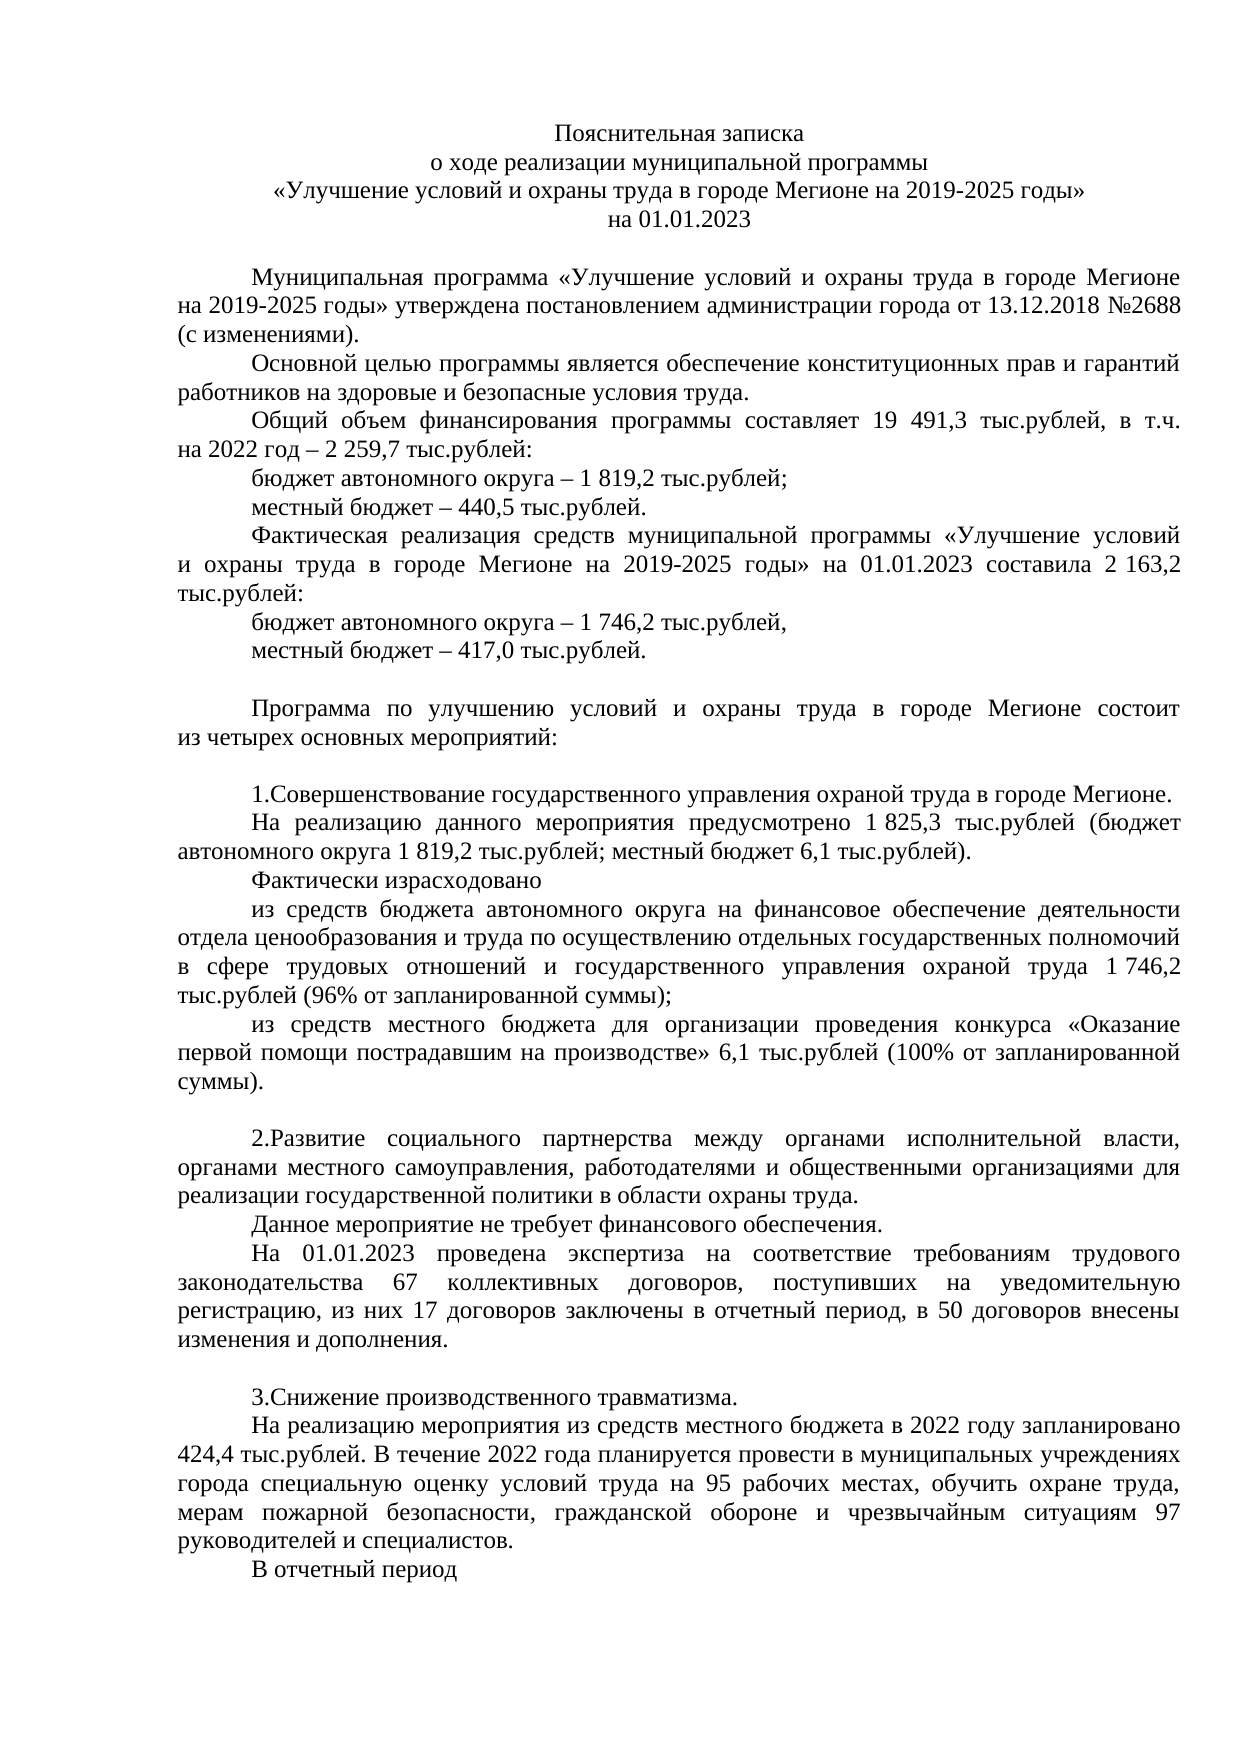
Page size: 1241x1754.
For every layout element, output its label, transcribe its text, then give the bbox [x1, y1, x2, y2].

text На реализацию мероприятия из средств местного бюджета в 2022 году запланировано 424,4 тыс.рублей. В течение 2022 года планируется провести в муниципальных учреждениях города специальную оценку условий труда на 95 рабочих местах, обучить охране труда, мерам пожарной безопасности, гражданской обороне и чрезвычайным ситуациям 97 руководителей и специалистов. [177, 1410, 1181, 1554]
text Фактически израсходовано [177, 865, 1181, 894]
text Данное мероприятие не требует финансового обеспечения. [177, 1209, 1181, 1238]
text На реализацию данного мероприятия предусмотрено 1 825,3 тыс.рублей (бюджет автономного округа 1 819,2 тыс.рублей; местный бюджет 6,1 тыс.рублей). [177, 807, 1181, 865]
text Пояснительная записка [177, 118, 1181, 147]
text «Улучшение условий и охраны труда в городе Мегионе на 2019-2025 годы» [177, 176, 1181, 204]
text о ходе реализации муниципальной программы [177, 147, 1181, 176]
text В отчетный период [177, 1554, 1181, 1583]
text Основной целью программы является обеспечение конституционных прав и гарантий работников на здоровые и безопасные условия труда. [177, 348, 1181, 406]
text На 01.01.2023 проведена экспертиза на соответствие требованиям трудового законодательства 67 коллективных договоров, поступивших на уведомительную регистрацию, из них 17 договоров заключены в отчетный период, в 50 договоров внесены изменения и дополнения. [177, 1238, 1181, 1353]
text Муниципальная программа «Улучшение условий и охраны труда в городе Мегионе на 2019-2025 годы» утверждена постановлением администрации города от 13.12.2018 №2688 (с изменениями). [177, 262, 1181, 348]
text 2.Развитие социального партнерства между органами исполнительной власти, органами местного самоуправления, работодателями и общественными организациями для реализации государственной политики в области охраны труда. [177, 1123, 1181, 1209]
text бюджет автономного округа – 1 819,2 тыс.рублей; [177, 463, 1181, 492]
text Общий объем финансирования программы составляет 19 491,3 тыс.рублей, в т.ч. на 2022 год – 2 259,7 тыс.рублей: [177, 406, 1181, 463]
text 1.Совершенствование государственного управления охраной труда в городе Мегионе. [177, 779, 1181, 807]
text местный бюджет – 440,5 тыс.рублей. [177, 492, 1181, 521]
text из средств местного бюджета для организации проведения конкурса «Оказание первой помощи пострадавшим на производстве» 6,1 тыс.рублей (100% от запланированной суммы). [177, 1009, 1181, 1095]
text местный бюджет – 417,0 тыс.рублей. [177, 636, 1181, 664]
text Фактическая реализация средств муниципальной программы «Улучшение условий и охраны труда в городе Мегионе на 2019-2025 годы» на 01.01.2023 составила 2 163,2 тыс.рублей: [177, 521, 1181, 607]
text бюджет автономного округа – 1 746,2 тыс.рублей, [177, 607, 1181, 636]
text Программа по улучшению условий и охраны труда в городе Мегионе состоит из четырех основных мероприятий: [177, 693, 1181, 751]
text из средств бюджета автономного округа на финансовое обеспечение деятельности отдела ценообразования и труда по осуществлению отдельных государственных полномочий в сфере трудовых отношений и государственного управления охраной труда 1 746,2 тыс.рублей (96% от запланированной суммы); [177, 894, 1181, 1009]
text на 01.01.2023 [177, 204, 1181, 233]
text 3.Снижение производственного травматизма. [177, 1382, 1181, 1410]
